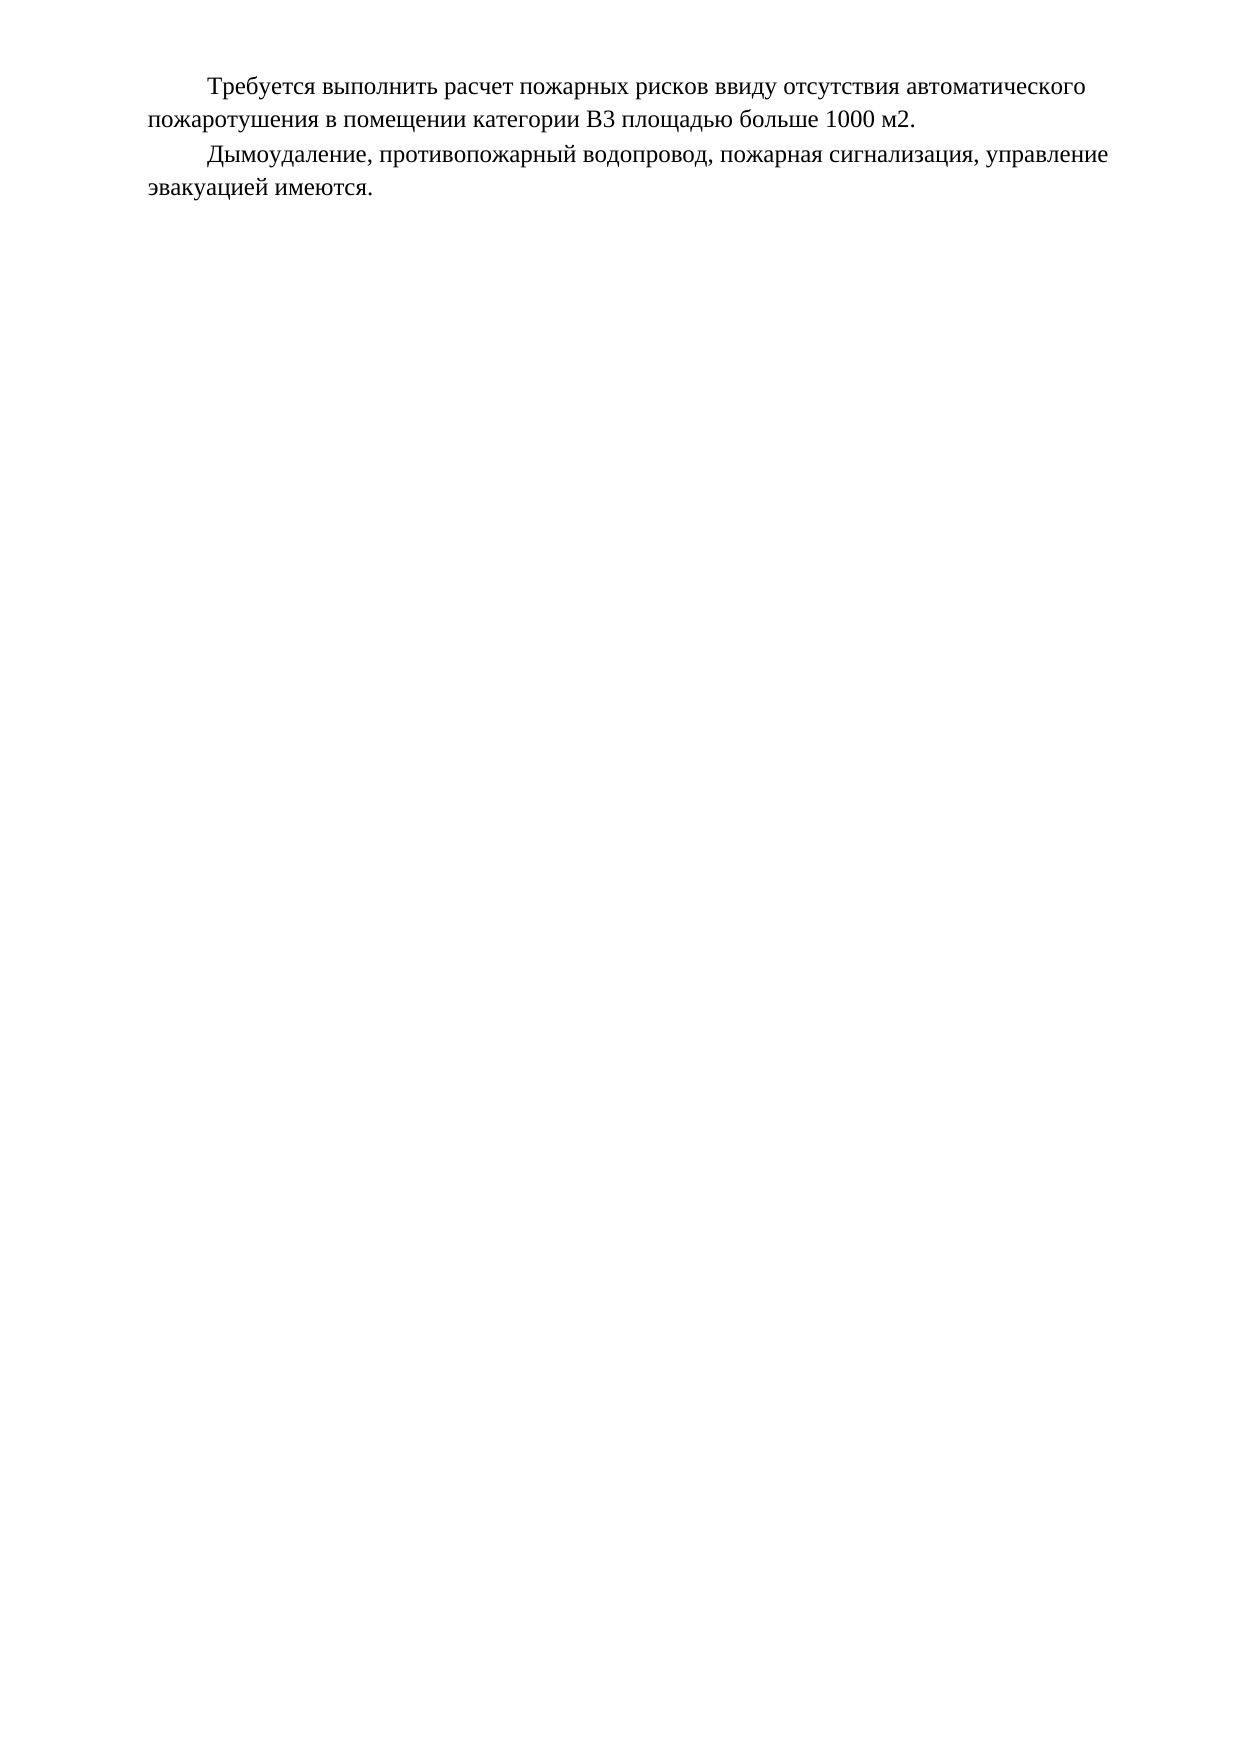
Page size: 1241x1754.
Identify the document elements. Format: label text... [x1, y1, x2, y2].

text Дымоудаление, противопожарный водопровод, пожарная сигнализация, управление эвакуацией имеются. [148, 139, 1169, 201]
text Требуется выполнить расчет пожарных рисков ввиду отсутствия автоматического пожаротушения в помещении категории В3 площадью больше 1000 м2. [148, 71, 1169, 133]
